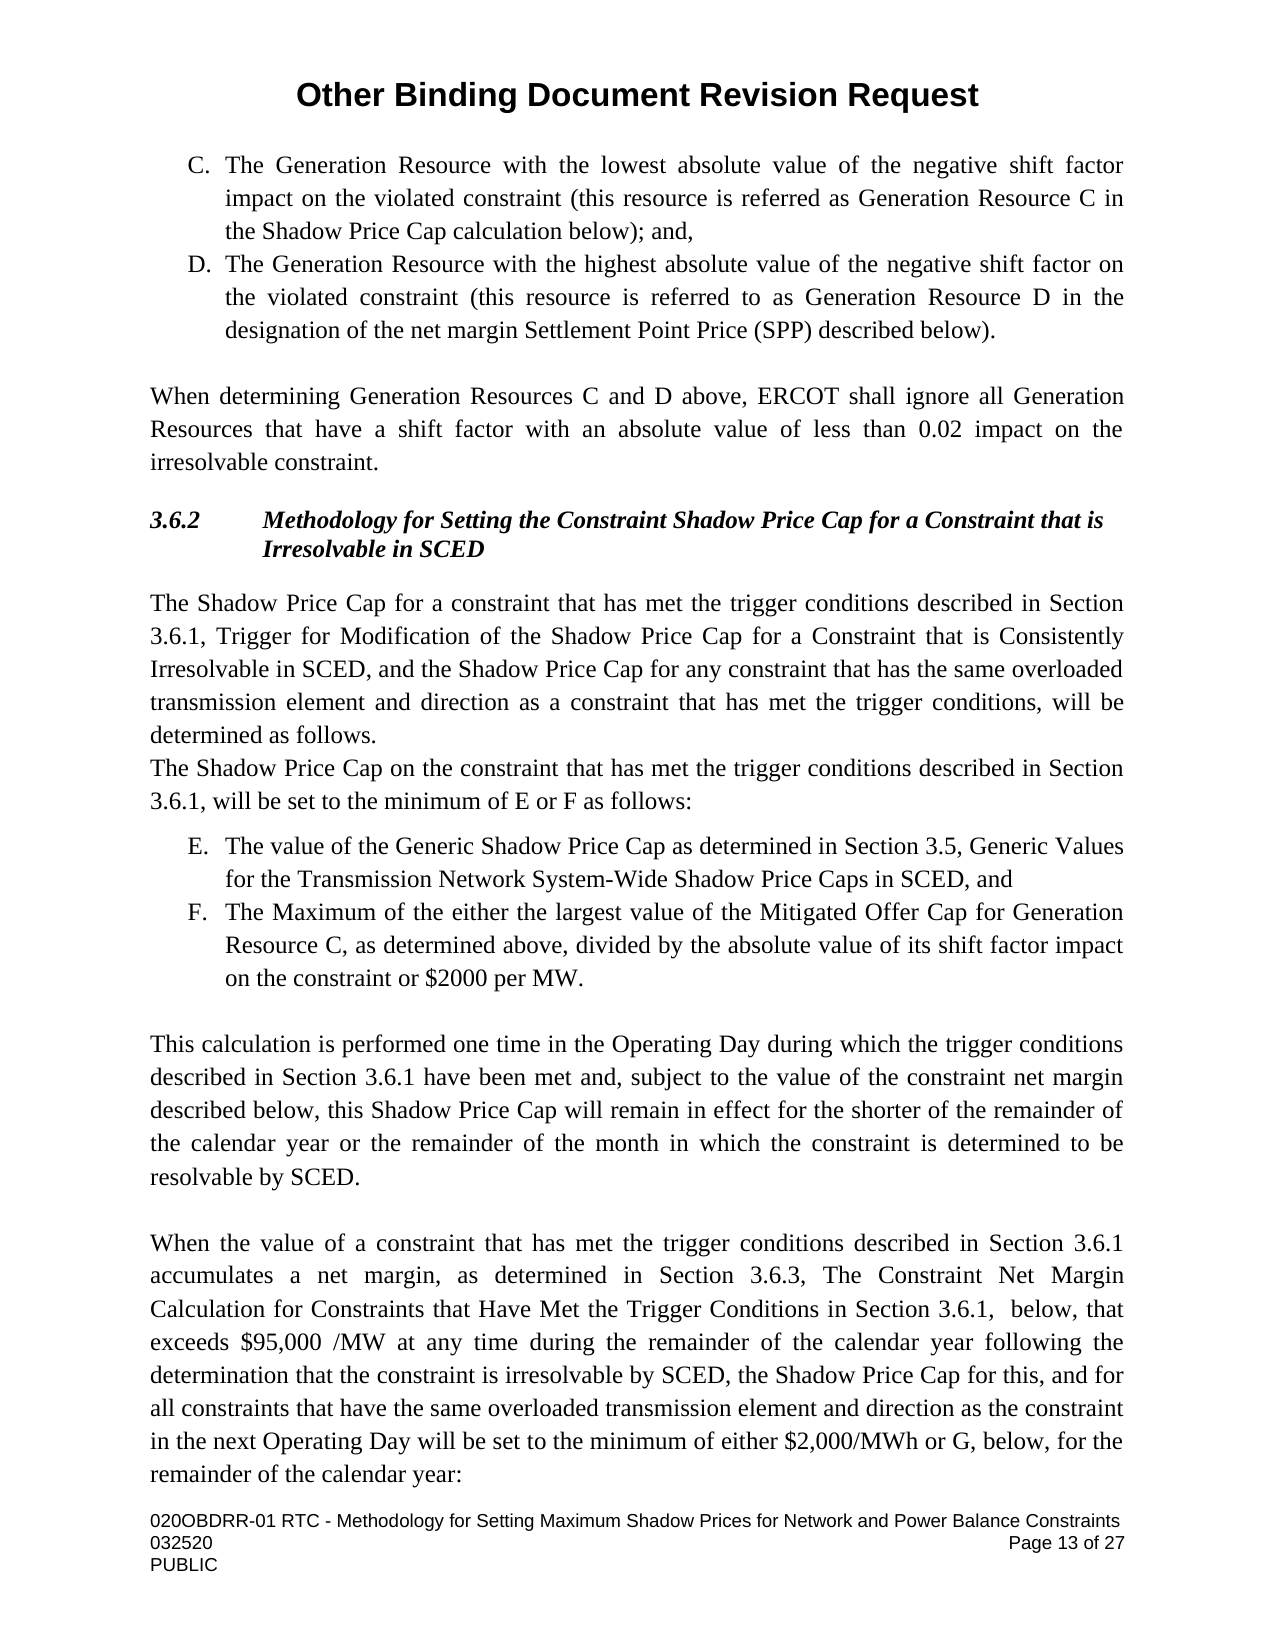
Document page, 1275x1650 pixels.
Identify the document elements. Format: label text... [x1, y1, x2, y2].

text 3.6.2 Methodology for Setting the Constraint Shadow Price Cap for a Constraint that is Irresolvable in SCED [150, 505, 1125, 563]
text The Shadow Price Cap on the constraint that has met the trigger conditions described in Section 3.6.1, will be set to the minimum of E or F as follows: [150, 753, 1125, 814]
text This calculation is performed one time in the Operating Day during which the trigger conditions described in Section 3.6.1 have been met and, subject to the value of the constraint net margin described below, this Shadow Price Cap will remain in effect for the shorter of the remainder of the calendar year or the remainder of the month in which the constraint is determined to be resolvable by SCED. [150, 1029, 1125, 1190]
text The Shadow Price Cap for a constraint that has met the trigger conditions described in Section 3.6.1, Trigger for Modification of the Shadow Price Cap for a Constraint that is Consistently Irresolvable in SCED, and the Shadow Price Cap for any constraint that has the same overloaded transmission element and direction as a constraint that has met the trigger conditions, will be determined as follows. [150, 588, 1125, 748]
text When the value of a constraint that has met the trigger conditions described in Section 3.6.1 accumulates a net margin, as determined in Section 3.6.3, The Constraint Net Margin Calculation for Constraints that Have Met the Trigger Conditions in Section 3.6.1, below, that exceeds $95,000 /MW at any time during the remainder of the calendar year following the determination that the constraint is irresolvable by SCED, the Shadow Price Cap for this, and for all constraints that have the same overloaded transmission element and direction as the constraint in the next Operating Day will be set to the minimum of either $2,000/MWh or G, below, for the remainder of the calendar year: [150, 1228, 1125, 1487]
list The Generation Resource with the highest absolute value of the negative shift factor on the violated constraint (this resource is referred to as Generation Resource D in the designation of the net margin Settlement Point Price (SPP) described below). [187, 249, 1125, 344]
text When determining Generation Resources C and D above, ERCOT shall ignore all Generation Resources that have a shift factor with an absolute value of less than 0.02 impact on the irresolvable constraint. [150, 381, 1125, 476]
list The value of the Generic Shadow Price Cap as determined in Section 3.5, Generic Values for the Transmission Network System-Wide Shadow Price Caps in SCED, and [187, 831, 1125, 893]
list The Maximum of the either the largest value of the Mitigated Offer Cap for Generation Resource C, as determined above, divided by the absolute value of its shift factor impact on the constraint or $2000 per MW. [187, 897, 1125, 992]
list The Generation Resource with the lowest absolute value of the negative shift factor impact on the violated constraint (this resource is referred as Generation Resource C in the Shadow Price Cap calculation below); and, [187, 150, 1125, 245]
